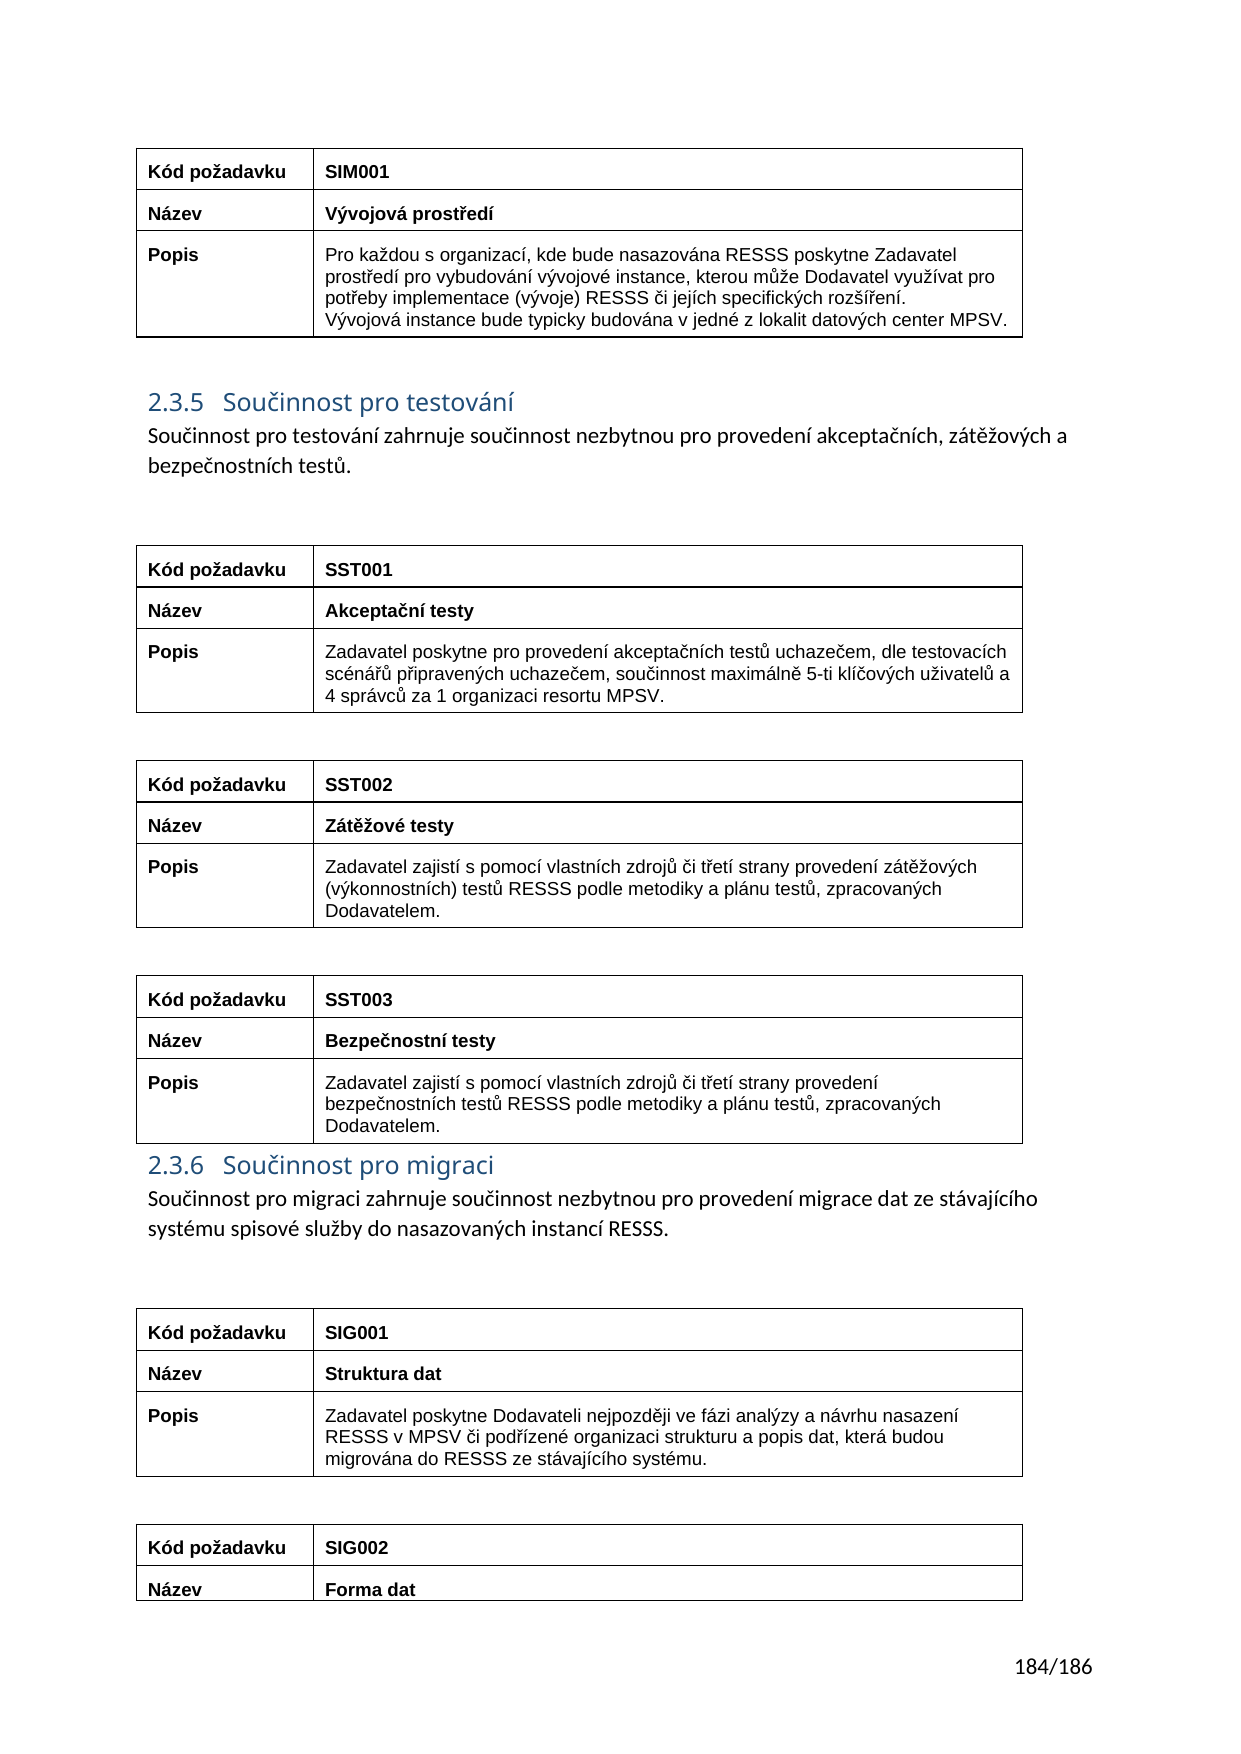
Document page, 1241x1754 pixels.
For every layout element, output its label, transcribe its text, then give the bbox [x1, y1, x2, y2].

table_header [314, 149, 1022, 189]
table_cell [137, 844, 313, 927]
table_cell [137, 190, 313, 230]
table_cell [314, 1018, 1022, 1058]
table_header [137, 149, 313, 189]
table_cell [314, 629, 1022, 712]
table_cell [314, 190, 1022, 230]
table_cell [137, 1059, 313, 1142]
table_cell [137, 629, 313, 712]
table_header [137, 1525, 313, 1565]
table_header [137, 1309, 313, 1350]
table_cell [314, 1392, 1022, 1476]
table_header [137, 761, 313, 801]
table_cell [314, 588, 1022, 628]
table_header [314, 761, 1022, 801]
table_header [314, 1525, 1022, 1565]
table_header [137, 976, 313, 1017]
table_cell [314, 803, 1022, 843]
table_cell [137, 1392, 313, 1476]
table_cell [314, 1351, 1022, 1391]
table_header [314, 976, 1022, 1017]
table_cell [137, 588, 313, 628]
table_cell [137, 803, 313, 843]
text Součinnost pro testování zahrnuje součinnost nezbytnou pro provedení akceptačních, zátěžových a bezpečnostních testů. [148, 421, 1093, 479]
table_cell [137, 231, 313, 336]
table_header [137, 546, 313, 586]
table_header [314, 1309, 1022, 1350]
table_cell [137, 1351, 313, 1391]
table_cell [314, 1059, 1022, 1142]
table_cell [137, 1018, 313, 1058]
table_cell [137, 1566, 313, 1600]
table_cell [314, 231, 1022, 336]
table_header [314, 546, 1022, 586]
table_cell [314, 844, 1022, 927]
text Součinnost pro migraci zahrnuje součinnost nezbytnou pro provedení migrace dat ze stávajícího systému spisové služby do nasazovaných instancí RESSS. [148, 1184, 1093, 1243]
subtitle Součinnost pro testování [148, 384, 1093, 418]
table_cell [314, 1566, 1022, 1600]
subtitle Součinnost pro migraci [148, 1148, 1093, 1182]
